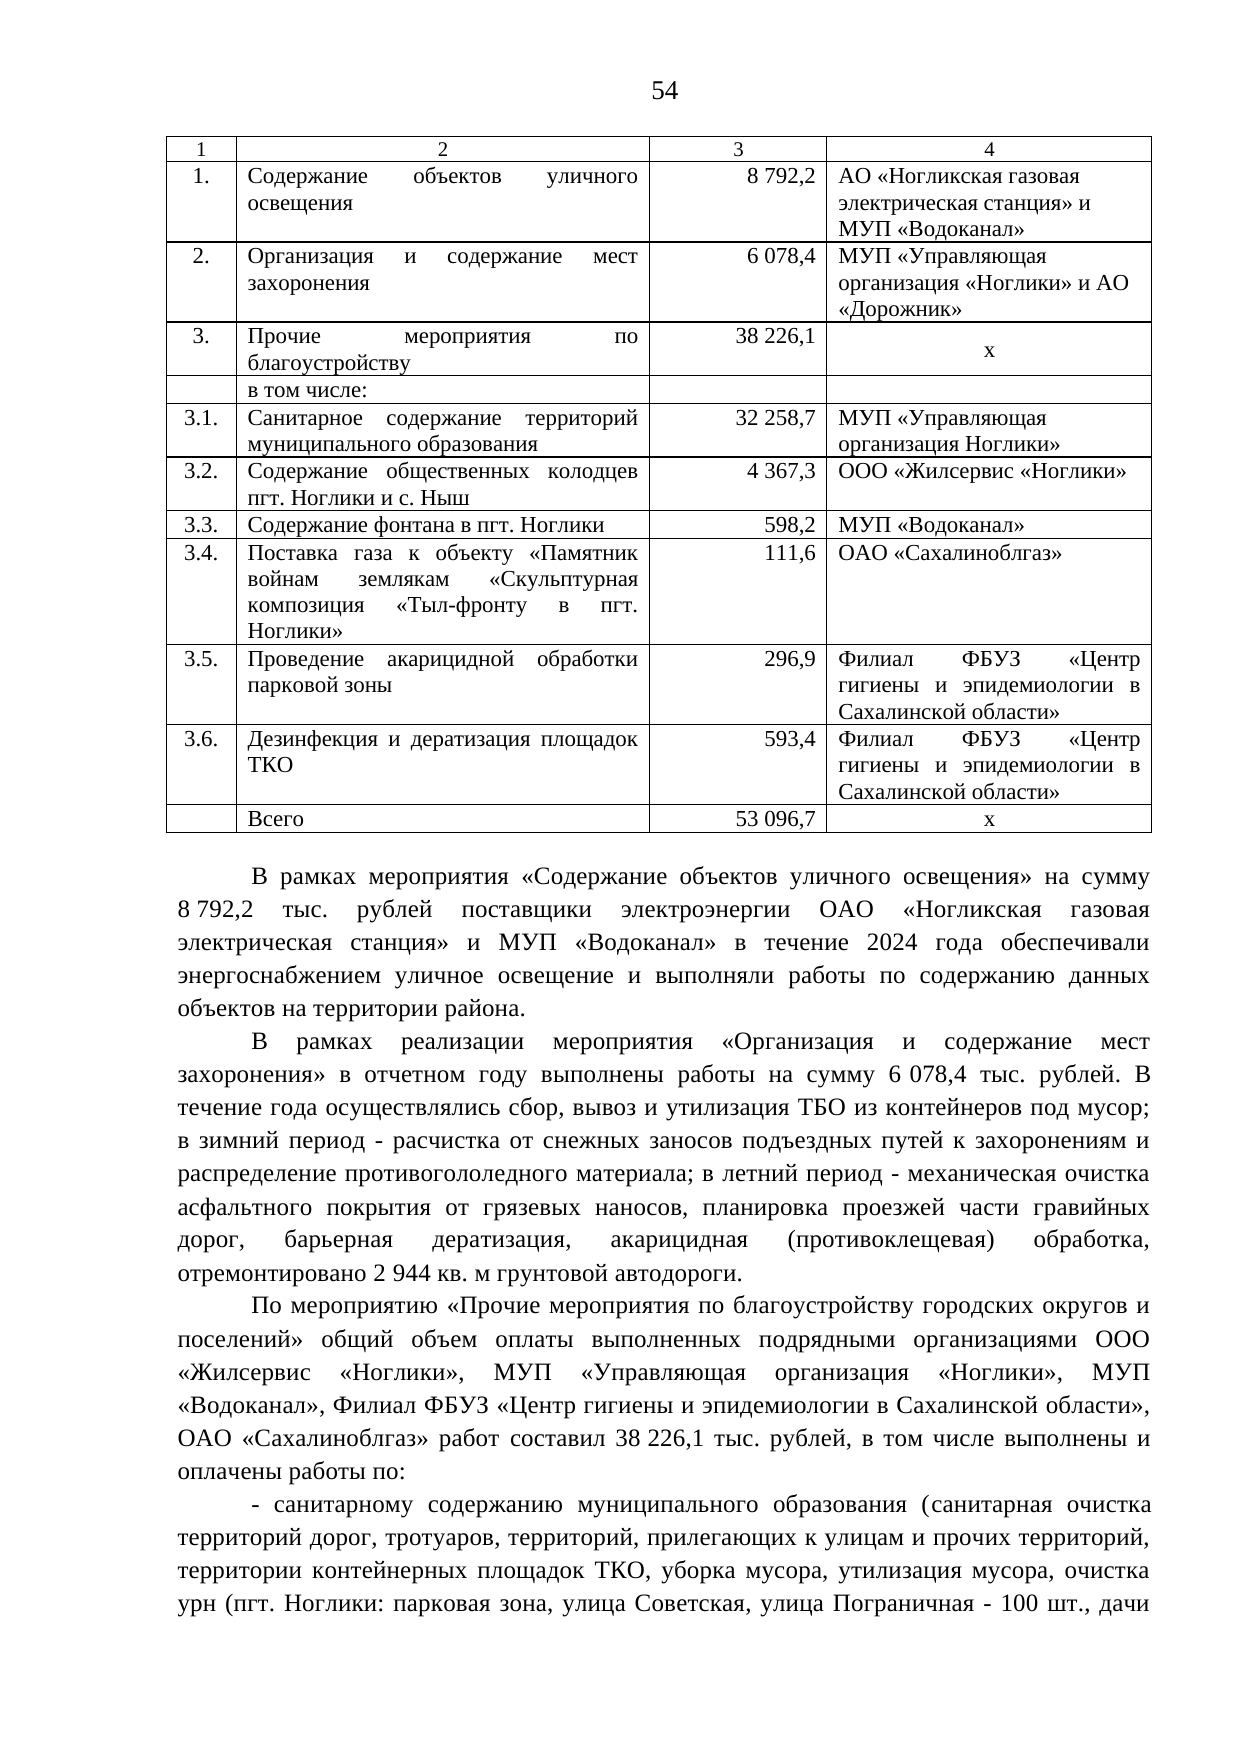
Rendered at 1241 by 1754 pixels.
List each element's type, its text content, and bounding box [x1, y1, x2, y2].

table_cell Прочие мероприятия по благоустройству [237, 323, 649, 375]
table_cell 3.4. [167, 539, 236, 644]
table_cell 3 [650, 137, 826, 161]
table_cell МУП «Водоканал» [827, 511, 1151, 537]
table_cell 3.1. [167, 404, 236, 456]
table_cell 38 226,1 [650, 323, 826, 375]
table_cell 2 [237, 137, 649, 161]
table_cell 1 [167, 137, 236, 161]
table_cell [827, 376, 1151, 403]
table_cell 3. [167, 323, 236, 375]
table_cell x [827, 323, 1151, 375]
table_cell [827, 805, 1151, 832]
table_cell 2. [167, 243, 236, 321]
table_cell МУП «Управляющая организация Ноглики» [827, 404, 1151, 456]
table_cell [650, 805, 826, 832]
table_cell ОАО «Сахалиноблгаз» [827, 539, 1151, 644]
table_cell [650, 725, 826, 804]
table_cell 6 078,4 [650, 243, 826, 321]
table_cell 1. [167, 162, 236, 241]
table_cell 296,9 [650, 645, 826, 724]
table_cell Содержание фонтана в пгт. Ноглики [237, 511, 649, 537]
table_cell Содержание общественных колодцев пгт. Ноглики и с. Ныш [237, 458, 649, 510]
table_cell [167, 376, 236, 403]
table_cell 3.2. [167, 458, 236, 510]
table_cell [650, 376, 826, 403]
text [177, 1489, 1152, 1617]
table_cell Поставка газа к объекту «Памятник войнам землякам «Скульптурная композиция «Тыл-фронту в пгт. Ноглики» [237, 539, 649, 644]
table_cell 111,6 [650, 539, 826, 644]
table_cell 8 792,2 [650, 162, 826, 241]
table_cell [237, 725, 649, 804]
table_cell 3.3. [167, 511, 236, 537]
table_cell ООО «Жилсервис «Ноглики» [827, 458, 1151, 510]
table_cell Проведение акарицидной обработки парковой зоны [237, 645, 649, 724]
table_cell 4 367,3 [650, 458, 826, 510]
text По мероприятию «Прочие мероприятия по благоустройству городских округов и поселений» общий объем оплаты выполненных подрядными организациями ООО «Жилсервис «Ноглики», МУП «Управляющая организация «Ноглики», МУП «Водоканал», Филиал ФБУЗ «Центр гигиены и эпидемиологии в Сахалинской области», ОАО «Сахалиноблгаз» работ составил 38 226,1 тыс. рублей, в том числе выполнены и оплачены работы по: [177, 1291, 1152, 1484]
table_cell 598,2 [650, 511, 826, 537]
table_cell Филиал ФБУЗ «Центр гигиены и эпидемиологии в Сахалинской области» [827, 645, 1151, 724]
table_cell Содержание объектов уличного освещения [237, 162, 649, 241]
table_cell АО «Ногликская газовая электрическая станция» и МУП «Водоканал» [827, 162, 1151, 241]
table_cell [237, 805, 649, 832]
table_cell МУП «Управляющая организация «Ноглики» и АО «Дорожник» [827, 243, 1151, 321]
table_cell Санитарное содержание территорий муниципального образования [237, 404, 649, 456]
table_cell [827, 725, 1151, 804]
table_cell Организация и содержание мест захоронения [237, 243, 649, 321]
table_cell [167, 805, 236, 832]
table_cell 3.6. [167, 725, 236, 804]
text В рамках реализации мероприятия «Организация и содержание мест захоронения» в отчетном году выполнены работы на сумму 6 078,4 тыс. рублей. В течение года осуществлялись сбор, вывоз и утилизация ТБО из контейнеров под мусор; в зимний период - расчистка от снежных заносов подъездных путей к захоронениям и распределение противогололедного материала; в летний период - механическая очистка асфальтного покрытия от грязевых наносов, планировка проезжей части гравийных дорог, барьерная дератизация, акарицидная (противоклещевая) обработка, отремонтировано 2 944 кв. м грунтовой автодороги. [177, 1026, 1152, 1286]
text В рамках мероприятия «Содержание объектов уличного освещения» на сумму 8 792,2 тыс. рублей поставщики электроэнергии ОАО «Ногликская газовая электрическая станция» и МУП «Водоканал» в течение 2024 года обеспечивали энергоснабжением уличное освещение и выполняли работы по содержанию данных объектов на территории района. [177, 861, 1152, 1022]
table_cell в том числе: [237, 376, 649, 403]
table_cell 4 [827, 137, 1151, 161]
table_cell 3.5. [167, 645, 236, 724]
table_cell 32 258,7 [650, 404, 826, 456]
